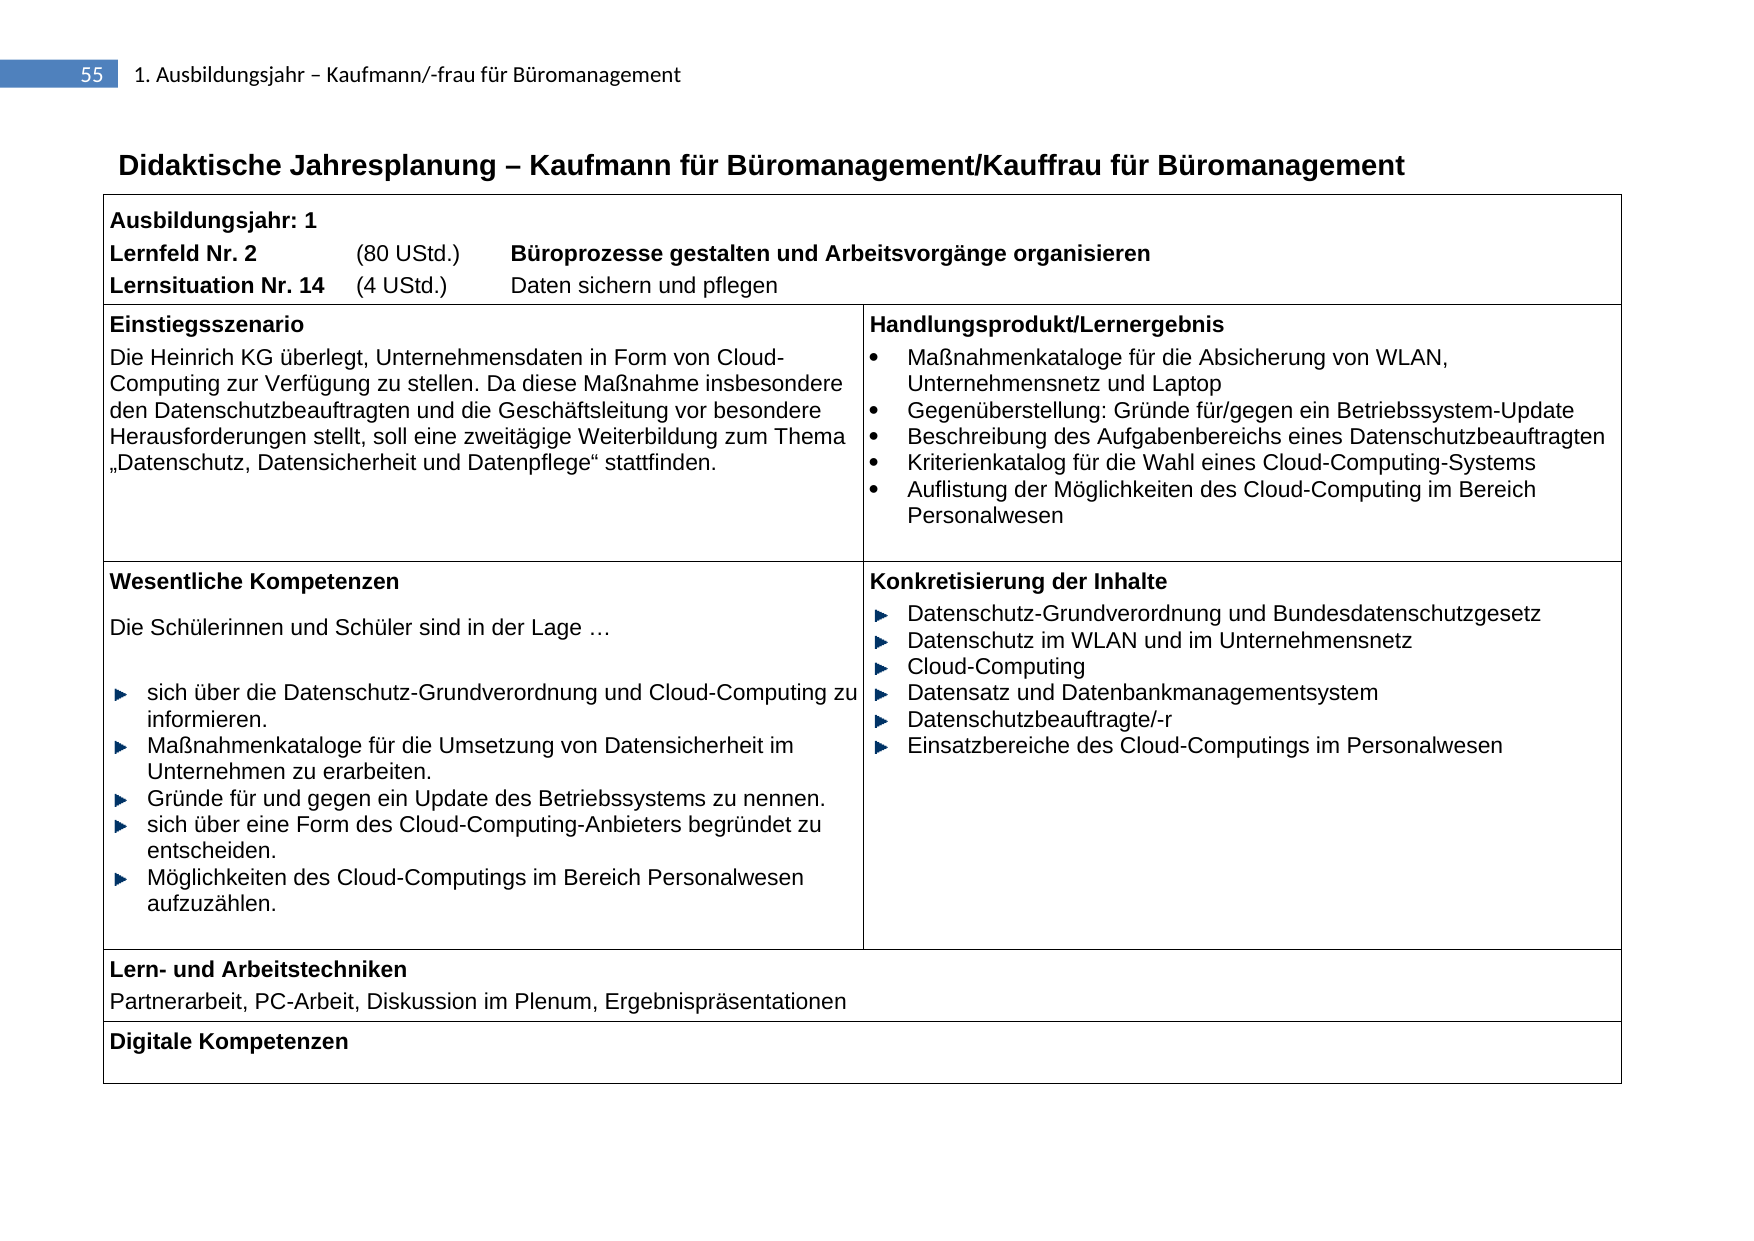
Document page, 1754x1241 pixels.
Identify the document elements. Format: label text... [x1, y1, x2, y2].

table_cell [104, 1022, 1621, 1083]
picture [110, 789, 127, 807]
picture [110, 868, 127, 886]
picture [870, 736, 888, 754]
table_cell Handlungsprodukt/Lernergebnis Maßnahmenkataloge für die Absicherung von WLAN, Unternehmensnetz und Laptop Gegenüberstellung: Gründe für/gegen ein Betriebssystem-Update Beschreibung des Aufgabenbereichs eines Datenschutzbeauftragten Kriterienkatalog für die Wahl eines Cloud-Computing-Systems Auflistung der Möglichkeiten des Cloud-Computing im Bereich Personalwesen [864, 305, 1621, 561]
table_cell Lern- und Arbeitstechniken Partnerarbeit, PC-Arbeit, Diskussion im Plenum, Ergebnispräsentationen [104, 950, 1621, 1021]
picture [870, 658, 888, 675]
table_cell Konkretisierung der Inhalte Datenschutz-Grundverordnung und Bundesdatenschutzgesetz Datenschutz im WLAN und im Unternehmensnetz Cloud-Computing Datensatz und Datenbankmanagementsystem Datenschutzbeauftragte/-r Einsatzbereiche des Cloud-Computings im Personalwesen [864, 562, 1621, 949]
table_cell Wesentliche Kompetenzen Die Schülerinnen und Schüler sind in der Lage … sich über die Datenschutz-Grundverordnung und Cloud-Computing zu informieren. Maßnahmenkataloge für die Umsetzung von Datensicherheit im Unternehmen zu erarbeiten. Gründe für und gegen ein Update des Betriebssystems zu nennen. sich über eine Form des Cloud-Computing-Anbieters begründet zu entscheiden. Möglichkeiten des Cloud-Computings im Bereich Personalwesen aufzuzählen. [104, 562, 863, 949]
table_cell Einstiegsszenario Die Heinrich KG überlegt, Unternehmensdaten in Form von Cloud-Computing zur Verfügung zu stellen. Da diese Maßnahme insbesondere den Datenschutzbeauftragten und die Geschäftsleitung vor besondere Herausforderungen stellt, soll eine zweitägige Weiterbildung zum Thema „Datenschutz, Datensicherheit und Datenpflege“ stattfinden. [104, 305, 863, 561]
picture [110, 736, 127, 754]
picture [870, 684, 888, 701]
picture [110, 684, 127, 701]
picture [870, 605, 888, 622]
picture [110, 815, 127, 833]
picture [870, 631, 888, 649]
table_header Ausbildungsjahr: Lernfeld Nr. 2 (80 UStd.) Büroprozesse gestalten und Arbeitsvorgänge organisieren Lernsituation Nr. 14 (4 UStd.) Daten sichern und pflegen [104, 195, 1621, 304]
text Didaktische Jahresplanung – Kaufmann für Büromanagement/Kauffrau für Büromanagement [118, 148, 1606, 181]
picture [870, 710, 888, 728]
